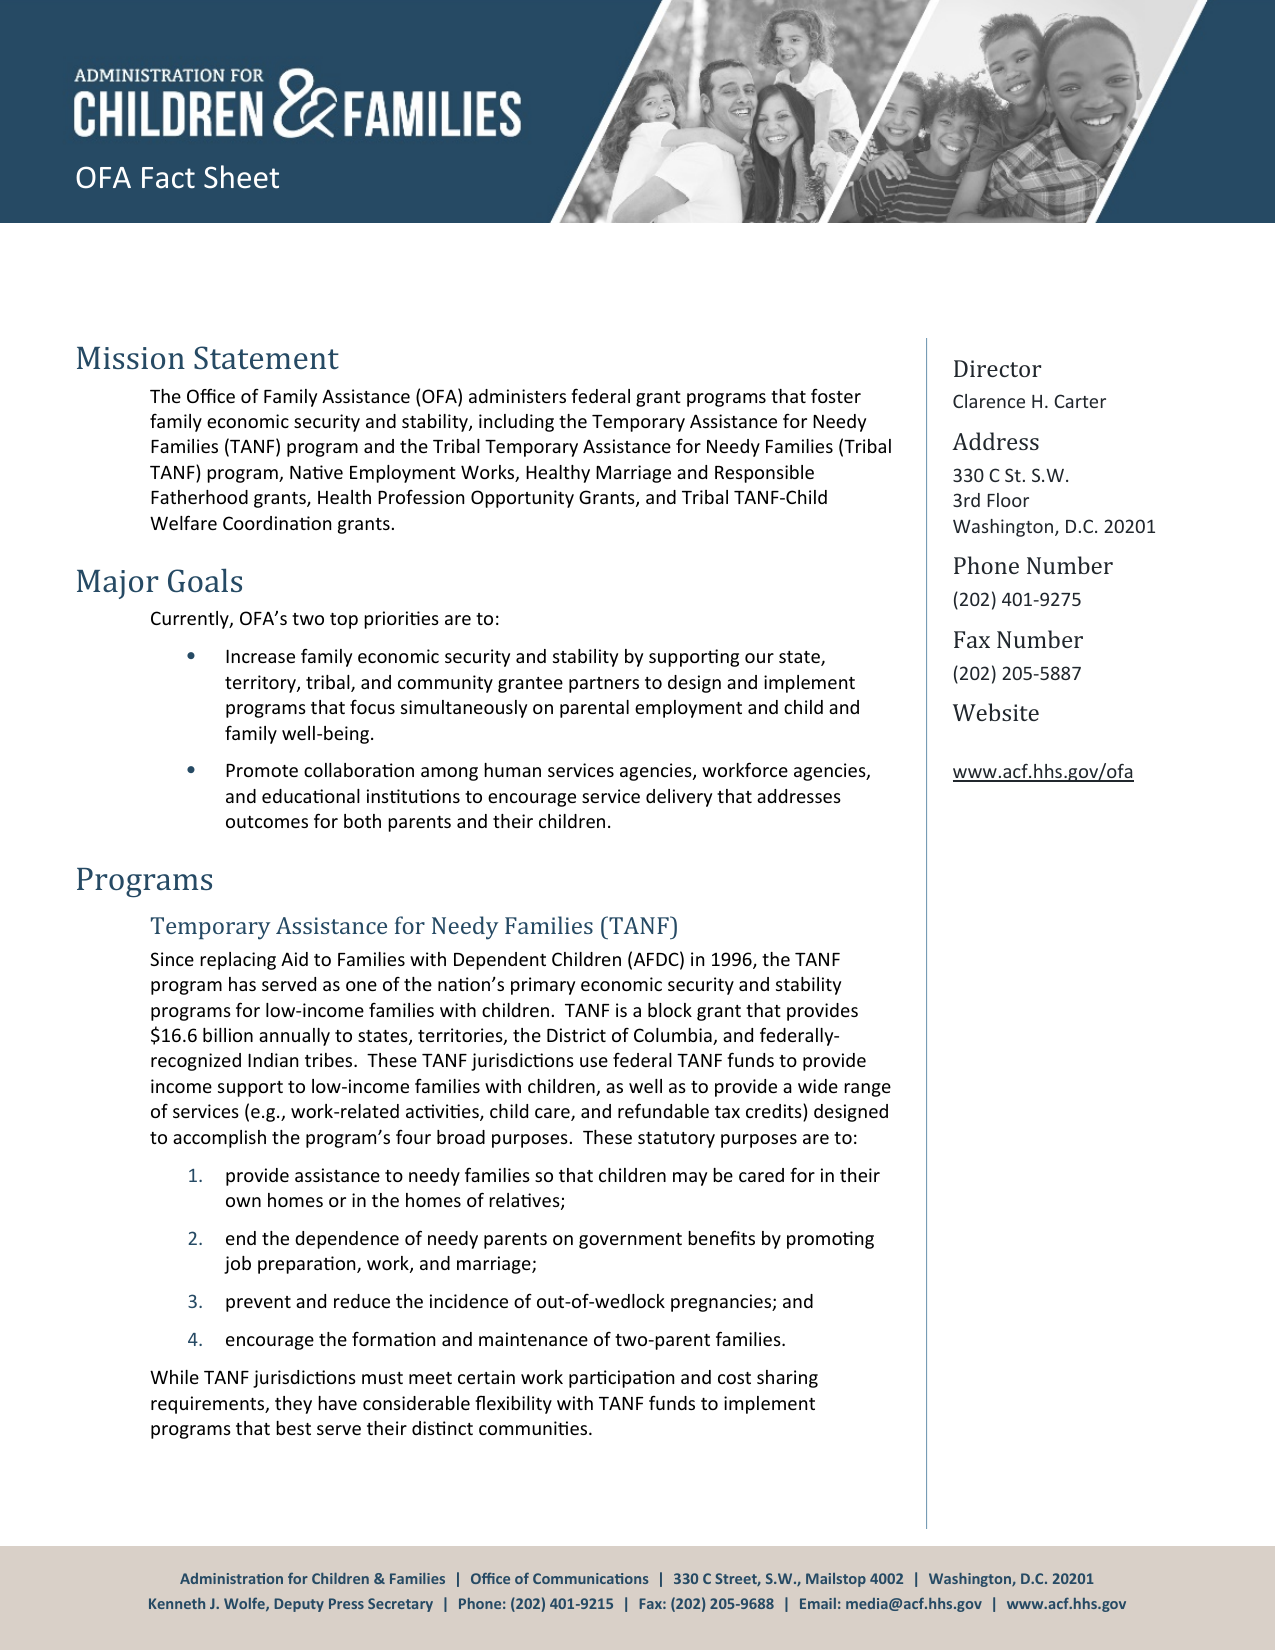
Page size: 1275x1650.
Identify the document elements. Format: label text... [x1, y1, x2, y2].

subtitle Temporary Assistance for Needy Families (TANF) [150, 911, 900, 940]
list prevent and reduce the incidence of out-of-wedlock pregnancies; and [187, 1288, 900, 1314]
text The Office of Family Assistance (OFA) administers federal grant programs that foster family economic security and stability, including the Temporary Assistance for Needy Families (TANF) program and the Tribal Temporary Assistance for Needy Families (Tribal TANF) program, Native Employment Works, Healthy Marriage and Responsible Fatherhood grants, Health Profession Opportunity Grants, and Tribal TANF-Child Welfare Coordination grants. [150, 383, 900, 535]
list provide assistance to needy families so that children may be cared for in their own homes or in the homes of relatives; [187, 1162, 900, 1213]
text Currently, OFA’s two top priorities are to: [150, 606, 900, 631]
text While TANF jurisdictions must meet certain work participation and cost sharing requirements, they have considerable flexibility with TANF funds to implement programs that best serve their distinct communities. [150, 1364, 900, 1441]
text Since replacing Aid to Families with Dependent Children (AFDC) in 1996, the TANF program has served as one of the nation’s primary economic security and stability programs for low-income families with children. TANF is a block grant that provides $16.6 billion annually to states, territories, the District of Columbia, and federally-recognized Indian tribes. These TANF jurisdictions use federal TANF funds to provide income support to low-income families with children, as well as to provide a wide range of services (e.g., work-related activities, child care, and refundable tax credits) designed to accomplish the program’s four broad purposes. These statutory purposes are to: [150, 946, 900, 1149]
list encourage the formation and maintenance of two-parent families. [187, 1326, 900, 1352]
subtitle Mission Statement [75, 337, 900, 377]
picture [0, 0, 1275, 223]
list Increase family economic security and stability by supporting our state, territory, tribal, and community grantee partners to design and implement programs that focus simultaneously on parental employment and child and family well-being. [187, 643, 900, 745]
list end the dependence of needy parents on government benefits by promoting job preparation, work, and marriage; [187, 1225, 900, 1276]
subtitle Programs [75, 859, 900, 898]
list Promote collaboration among human services agencies, workforce agencies, and educational institutions to encourage service delivery that addresses outcomes for both parents and their children. [187, 758, 900, 834]
subtitle Major Goals [75, 560, 900, 599]
